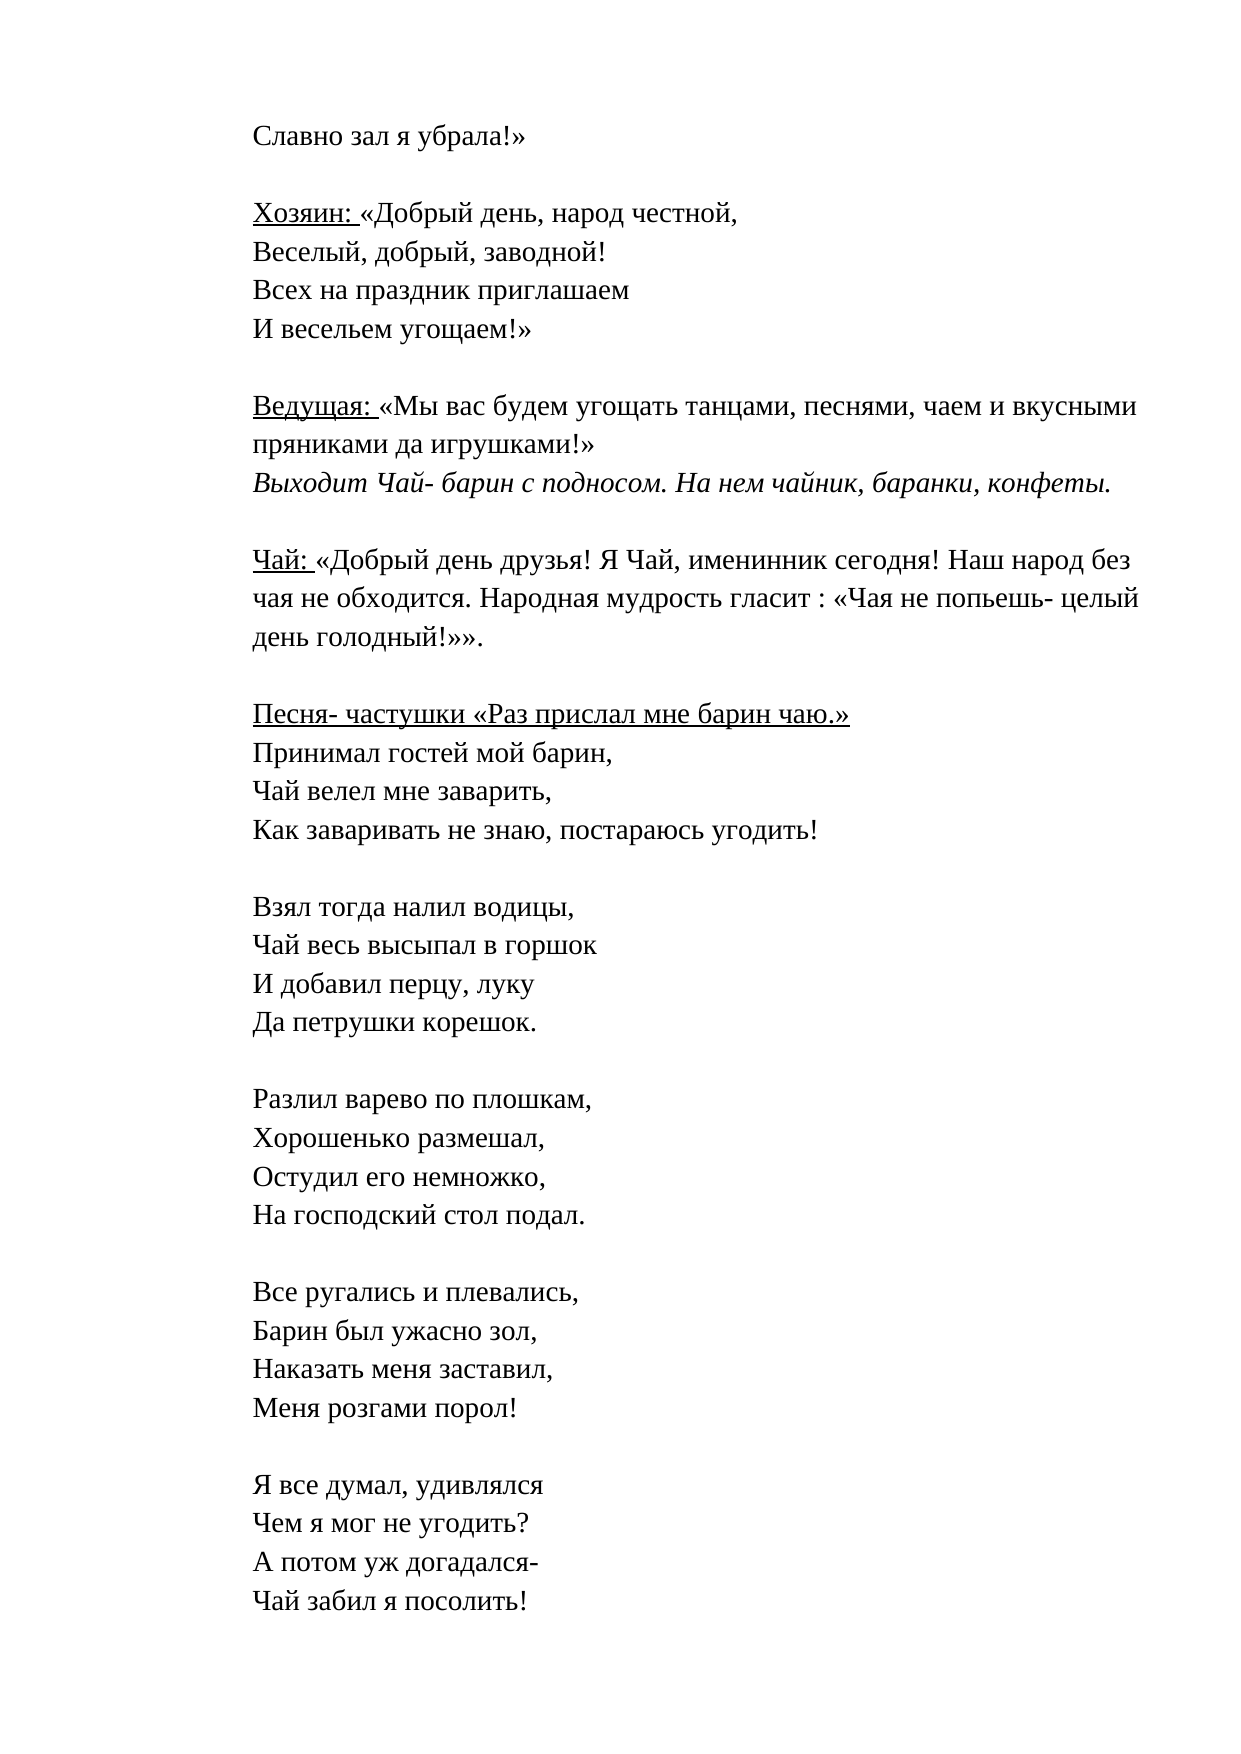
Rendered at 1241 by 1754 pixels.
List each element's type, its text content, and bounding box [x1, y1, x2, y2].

list Взял тогда налил водицы, [252, 889, 1152, 922]
list Чай: «Добрый день друзья! Я Чай, именинник сегодня! Наш народ без чая не обходится. Народная мудрость гласит : «Чая не попьешь- целый день голодный!»». [252, 542, 1152, 653]
list Я все думал, удивлялся [252, 1467, 1152, 1501]
list Принимал гостей мой барин, [252, 735, 1152, 768]
list А потом уж догадался- [252, 1544, 1152, 1578]
list Хорошенько размешал, [252, 1120, 1152, 1154]
list Разлил варево по плошкам, [252, 1082, 1152, 1115]
list Всех на праздник приглашаем [252, 272, 1152, 306]
list Чем я мог не угодить? [252, 1506, 1152, 1539]
list Все ругались и плевались, [252, 1274, 1152, 1308]
list Как заваривать не знаю, постараюсь угодить! [252, 812, 1152, 845]
list Остудил его немножко, [252, 1159, 1152, 1192]
list Ведущая: «Мы вас будем угощать танцами, песнями, чаем и вкусными пряниками да игрушками!» [252, 388, 1152, 460]
list Песня- частушки «Раз прислал мне барин чаю.» [252, 696, 1152, 730]
list Выходит Чай- барин с подносом. На нем чайник, баранки, конфеты. [252, 465, 1152, 498]
list Веселый, добрый, заводной! [252, 234, 1152, 267]
list Наказать меня заставил, [252, 1351, 1152, 1385]
list На господский стол подал. [252, 1197, 1152, 1231]
list Меня розгами порол! [252, 1390, 1152, 1423]
list Хозяин: «Добрый день, народ честной, [252, 195, 1152, 229]
list Чай велел мне заварить, [252, 773, 1152, 807]
list Славно зал я убрала!» [252, 118, 1152, 152]
list Да петрушки корешок. [252, 1004, 1152, 1038]
list И добавил перцу, луку [252, 966, 1152, 999]
list Барин был ужасно зол, [252, 1313, 1152, 1346]
list Чай забил я посолить! [252, 1583, 1152, 1616]
list И весельем угощаем!» [252, 311, 1152, 344]
list Чай весь высыпал в горшок [252, 927, 1152, 961]
